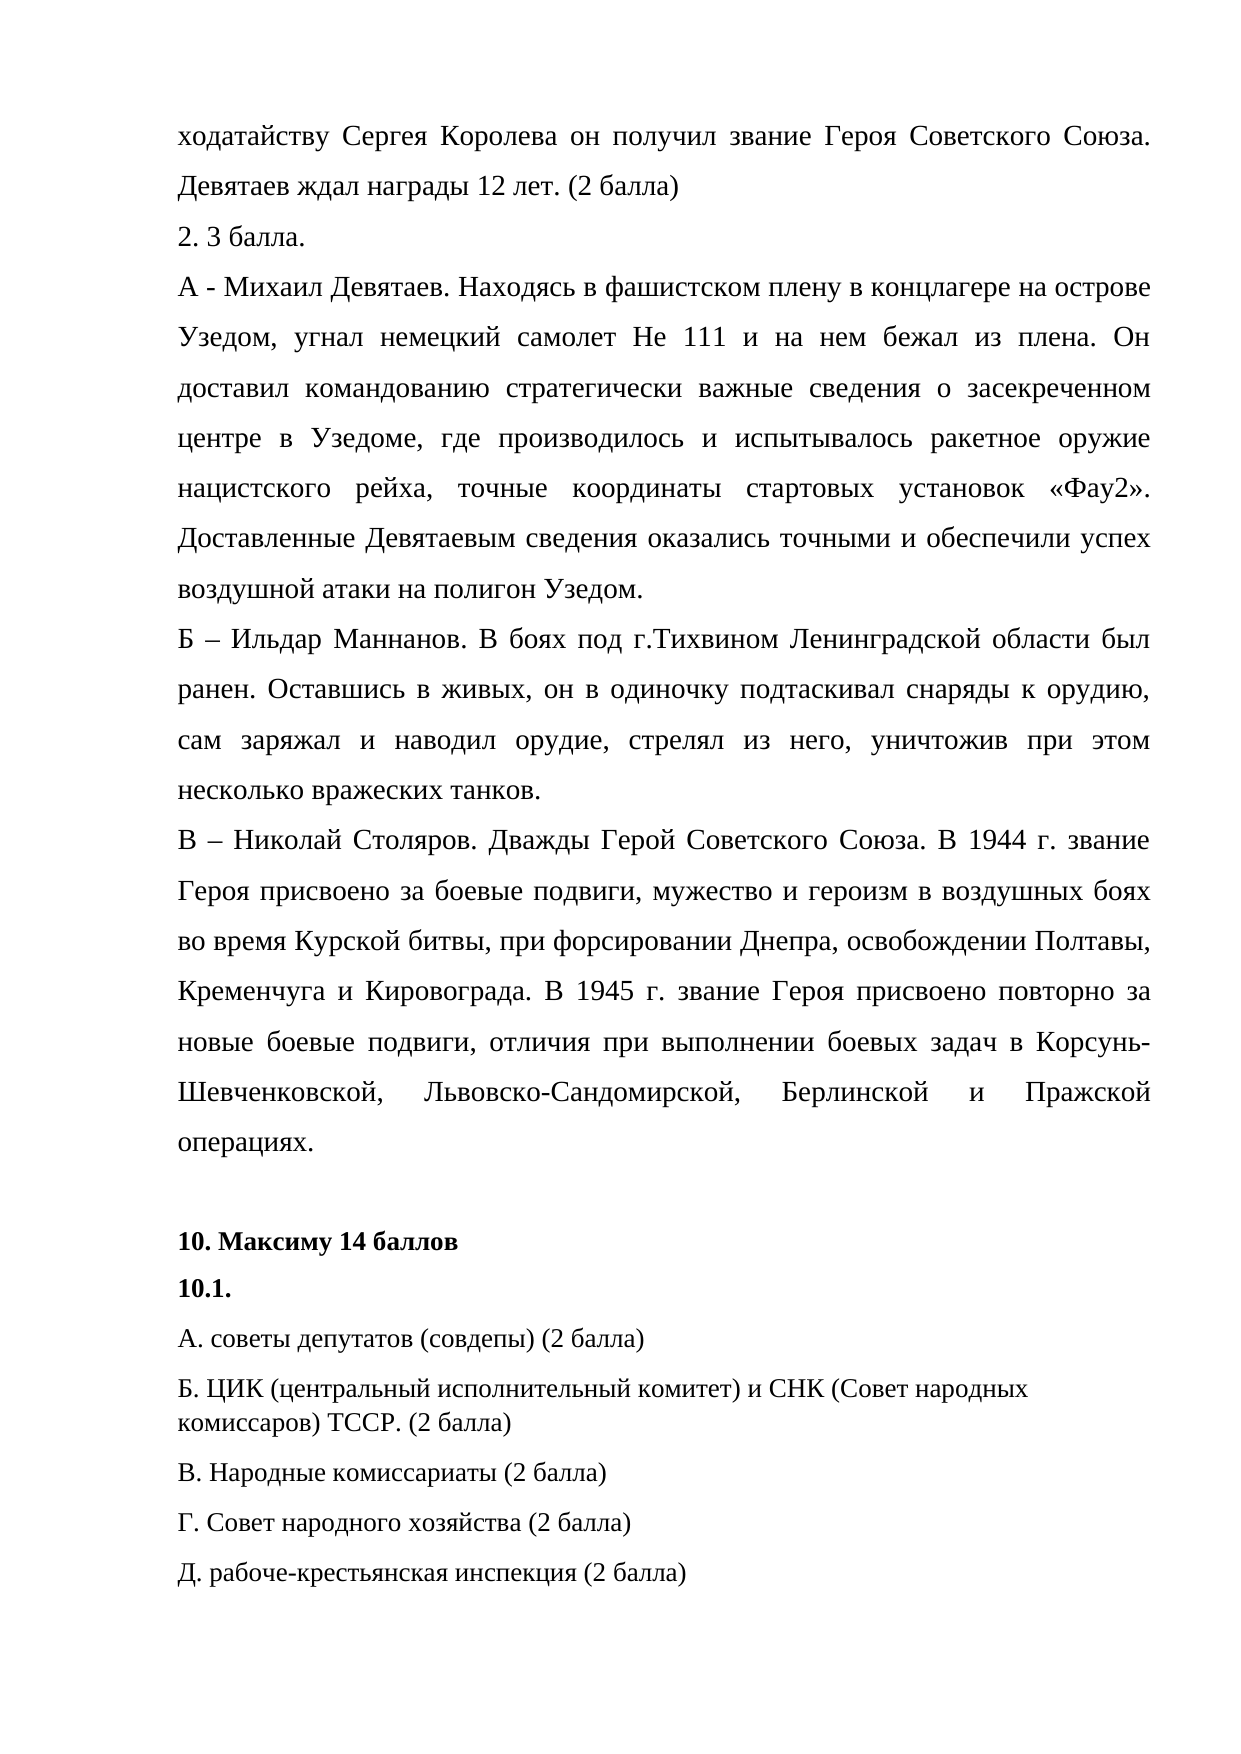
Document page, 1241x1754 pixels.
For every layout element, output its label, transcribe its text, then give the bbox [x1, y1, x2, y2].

text Г. Совет народного хозяйства (2 балла) [177, 1506, 1152, 1537]
text Д. рабоче-крестьянская инспекция (2 балла) [177, 1556, 1152, 1587]
text Б. ЦИК (центральный исполнительный комитет) и СНК (Совет народных комиссаров) ТССР. (2 балла) [177, 1372, 1152, 1437]
text 10.1. [177, 1272, 1152, 1303]
text В – Николай Столяров. Дважды Герой Советского Союза. В 1944 г. звание Героя присвоено за боевые подвиги, мужество и героизм в воздушных боях во время Курской битвы, при форсировании Днепра, освобождении Полтавы, Кременчуга и Кировограда. В 1945 г. звание Героя присвоено повторно за новые боевые подвиги, отличия при выполнении боевых задач в Корсунь-Шевченковской, Львовско-Сандомирской, Берлинской и Пражской операциях. [177, 822, 1152, 1158]
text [177, 118, 1152, 202]
text 10. Максиму 14 баллов [177, 1225, 1152, 1256]
text В. Народные комиссариаты (2 балла) [177, 1456, 1152, 1487]
text 2. 3 балла. [177, 219, 1152, 252]
text А - Михаил Девятаев. Находясь в фашистском плену в концлагере на острове Узедом, угнал немецкий самолет Не 111 и на нем бежал из плена. Он доставил командованию стратегически важные сведения о засекреченном центре в Узедоме, где производилось и испытывалось ракетное оружие нацистского рейха, точные координаты стартовых установок «Фау2». Доставленные Девятаевым сведения оказались точными и обеспечили успех воздушной атаки на полигон Узедом. [177, 269, 1152, 604]
text А. советы депутатов (совдепы) (2 балла) [177, 1322, 1152, 1353]
text Б – Ильдар Маннанов. В боях под г.Тихвином Ленинградской области был ранен. Оставшись в живых, он в одиночку подтаскивал снаряды к орудию, сам заряжал и наводил орудие, стрелял из него, уничтожив при этом несколько вражеских танков. [177, 621, 1152, 806]
